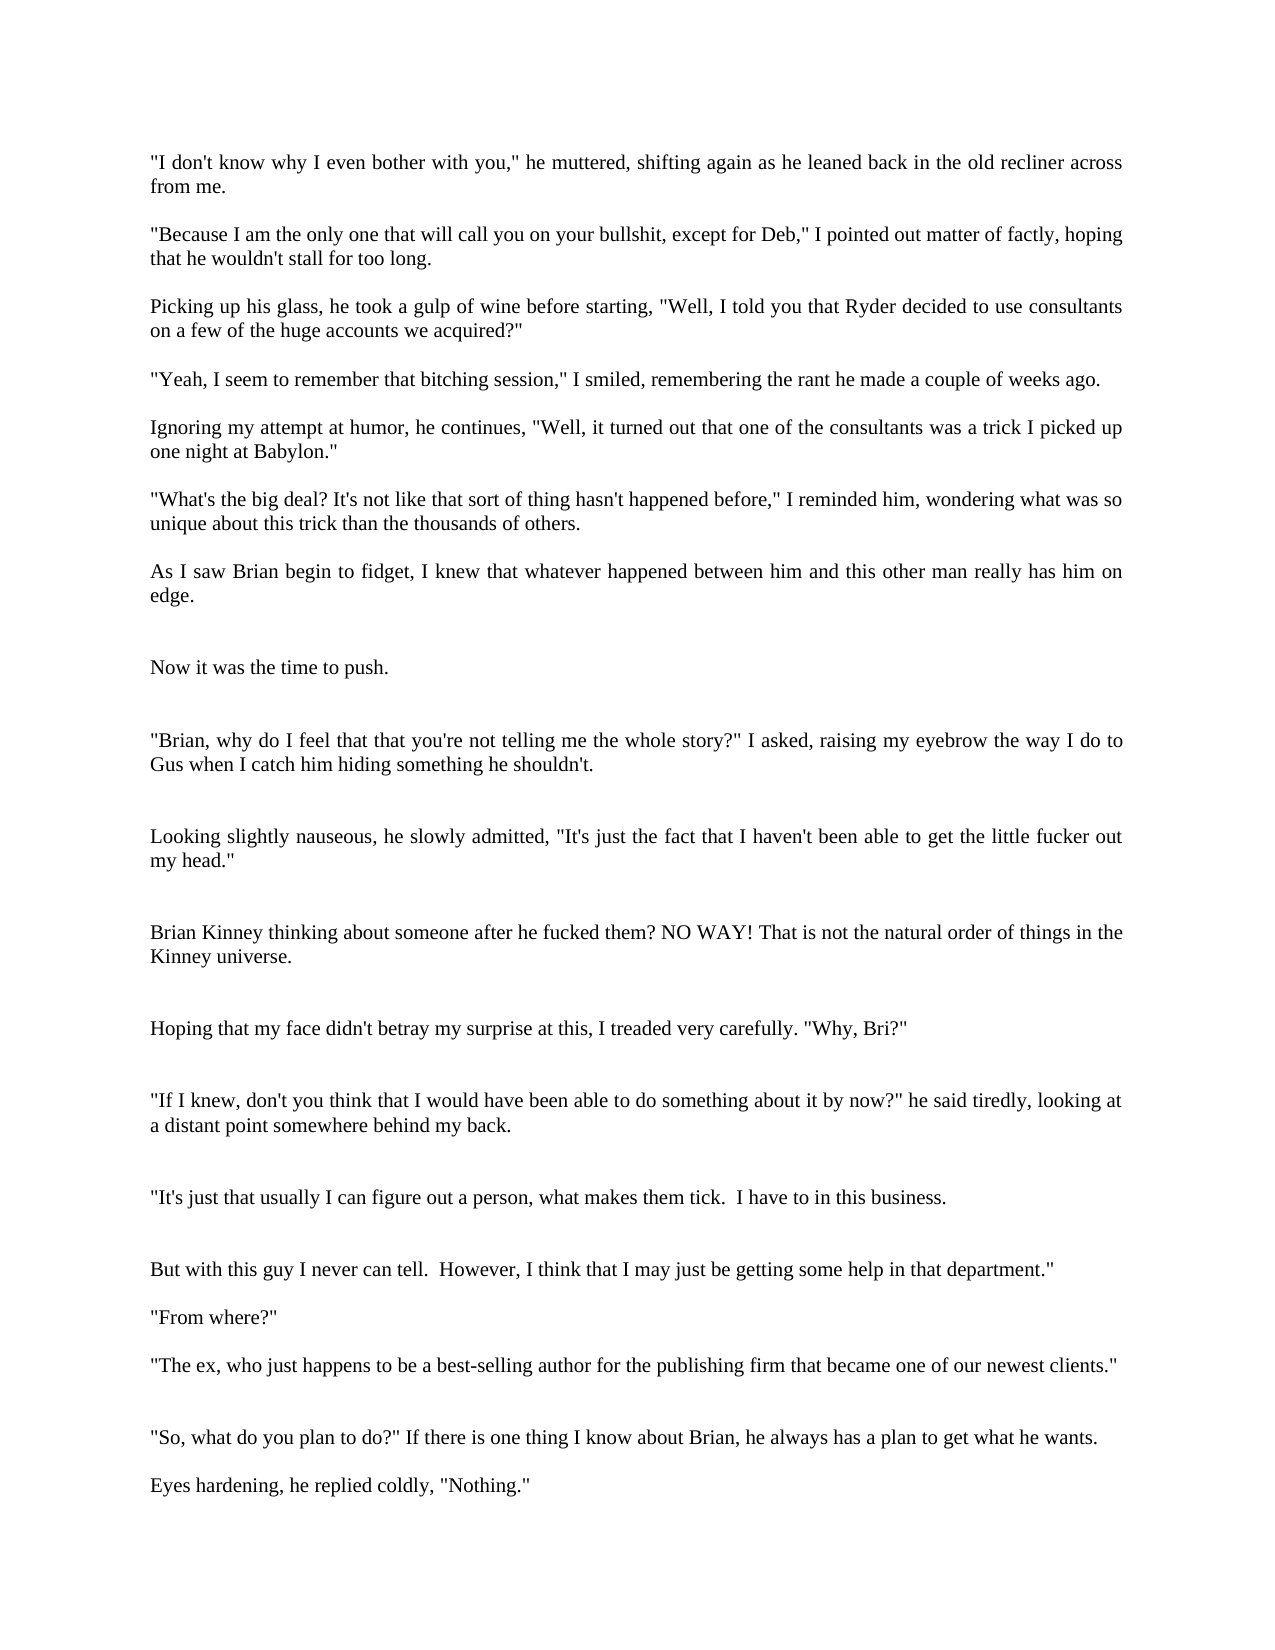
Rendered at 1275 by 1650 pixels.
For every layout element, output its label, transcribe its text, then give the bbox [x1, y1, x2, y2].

text Ignoring my attempt at humor, he continues, "Well, it turned out that one of the consultants was a trick I picked up one night at Babylon." [150, 415, 1125, 463]
text Now it was the time to push. [150, 655, 1125, 679]
text "Because I am the only one that will call you on your bullshit, except for Deb," I pointed out matter of factly, hoping that he wouldn't stall for too long. [150, 222, 1125, 270]
text "If I knew, don't you think that I would have been able to do something about it by now?" he said tiredly, looking at a distant point somewhere behind my back. [150, 1088, 1125, 1137]
text Hoping that my face didn't betray my surprise at this, I treaded very carefully. "Why, Bri?" [150, 1016, 1125, 1040]
text "From where?" [150, 1305, 1125, 1329]
text "Brian, why do I feel that that you're not telling me the whole story?" I asked, raising my eyebrow the way I do to Gus when I catch him hiding something he shouldn't. [150, 727, 1125, 776]
text As I saw Brian begin to fidget, I knew that whatever happened between him and this other man really has him on edge. [150, 559, 1125, 607]
text Brian Kinney thinking about someone after he fucked them? NO WAY! That is not the natural order of things in the Kinney universe. [150, 920, 1125, 968]
text "I don't know why I even bother with you," he muttered, shifting again as he leaned back in the old recliner across from me. [150, 150, 1125, 198]
text "Yeah, I seem to remember that bitching session," I smiled, remembering the rant he made a couple of weeks ago. [150, 367, 1125, 391]
text "The ex, who just happens to be a best-selling author for the publishing firm that became one of our newest clients." [150, 1353, 1125, 1377]
text "What's the big deal? It's not like that sort of thing hasn't happened before," I reminded him, wondering what was so unique about this trick than the thousands of others. [150, 487, 1125, 535]
text "So, what do you plan to do?" If there is one thing I know about Brian, he always has a plan to get what he wants. [150, 1425, 1125, 1449]
text "It's just that usually I can figure out a person, what makes them tick. I have to in this business. [150, 1185, 1125, 1209]
text Eyes hardening, he replied coldly, "Nothing." [150, 1473, 1125, 1497]
text Looking slightly nauseous, he slowly admitted, "It's just the fact that I haven't been able to get the little fucker out my head." [150, 824, 1125, 872]
text But with this guy I never can tell. However, I think that I may just be getting some help in that department." [150, 1257, 1125, 1281]
text Picking up his glass, he took a gulp of wine before starting, "Well, I told you that Ryder decided to use consultants on a few of the huge accounts we acquired?" [150, 294, 1125, 342]
